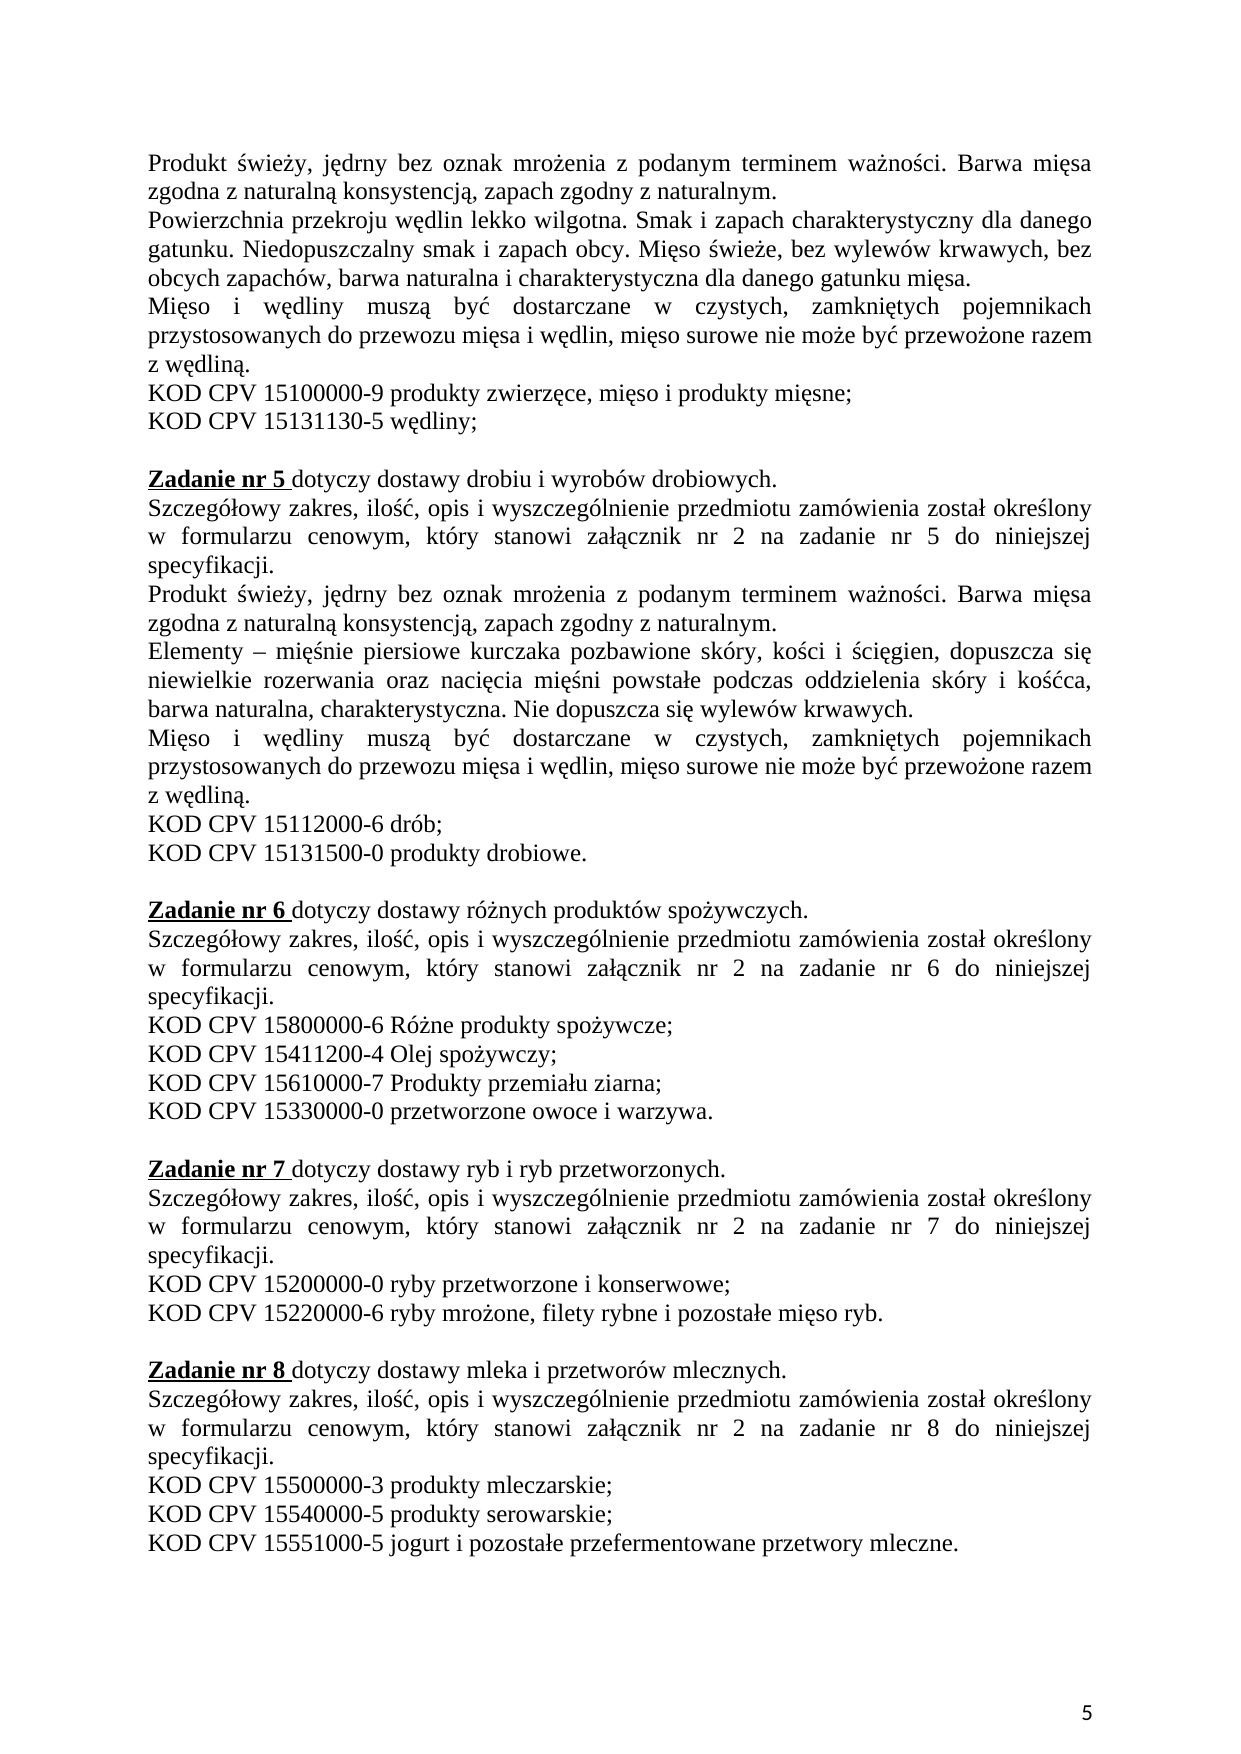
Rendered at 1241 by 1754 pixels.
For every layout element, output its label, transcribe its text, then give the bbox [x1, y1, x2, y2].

text Mięso i wędliny muszą być dostarczane w czystych, zamkniętych pojemnikach przystosowanych do przewozu mięsa i wędlin, mięso surowe nie może być przewożone razem z wędliną. [148, 291, 1093, 378]
text Szczegółowy zakres, ilość, opis i wyszczególnienie przedmiotu zamówienia został określony w formularzu cenowym, który stanowi załącznik nr 2 na zadanie nr 8 do niniejszej specyfikacji. [148, 1384, 1093, 1470]
text KOD CPV 15610000-7 Produkty przemiału ziarna; [148, 1068, 1093, 1096]
text Elementy – mięśnie piersiowe kurczaka pozbawione skóry, kości i ścięgien, dopuszcza się niewielkie rozerwania oraz nacięcia mięśni powstałe podczas oddzielenia skóry i kośćca, barwa naturalna, charakterystyczna. Nie dopuszcza się wylewów krwawych. [148, 636, 1093, 723]
text KOD CPV 15540000-5 produkty serowarskie; [148, 1499, 1093, 1528]
text KOD CPV 15112000-6 drób; [148, 809, 1093, 838]
text Zadanie nr 5 dotyczy dostawy drobiu i wyrobów drobiowych. [148, 464, 1093, 493]
text KOD CPV 15200000-0 ryby przetworzone i konserwowe; [148, 1269, 1093, 1298]
text Produkt świeży, jędrny bez oznak mrożenia z podanym terminem ważności. Barwa mięsa zgodna z naturalną konsystencją, zapach zgodny z naturalnym. [148, 579, 1093, 636]
text Produkt świeży, jędrny bez oznak mrożenia z podanym terminem ważności. Barwa mięsa zgodna z naturalną konsystencją, zapach zgodny z naturalnym. [148, 148, 1093, 205]
text Szczegółowy zakres, ilość, opis i wyszczególnienie przedmiotu zamówienia został określony w formularzu cenowym, który stanowi załącznik nr 2 na zadanie nr 5 do niniejszej specyfikacji. [148, 493, 1093, 579]
text Zadanie nr 8 dotyczy dostawy mleka i przetworów mlecznych. [148, 1355, 1093, 1384]
text Szczegółowy zakres, ilość, opis i wyszczególnienie przedmiotu zamówienia został określony w formularzu cenowym, który stanowi załącznik nr 2 na zadanie nr 6 do niniejszej specyfikacji. [148, 924, 1093, 1010]
text KOD CPV 15330000-0 przetworzone owoce i warzywa. [148, 1096, 1093, 1125]
text KOD CPV 15500000-3 produkty mleczarskie; [148, 1470, 1093, 1499]
text Powierzchnia przekroju wędlin lekko wilgotna. Smak i zapach charakterystyczny dla danego gatunku. Niedopuszczalny smak i zapach obcy. Mięso świeże, bez wylewów krwawych, bez obcych zapachów, barwa naturalna i charakterystyczna dla danego gatunku mięsa. [148, 205, 1093, 291]
text Mięso i wędliny muszą być dostarczane w czystych, zamkniętych pojemnikach przystosowanych do przewozu mięsa i wędlin, mięso surowe nie może być przewożone razem z wędliną. [148, 723, 1093, 809]
text KOD CPV 15800000-6 Różne produkty spożywcze; [148, 1010, 1093, 1039]
text KOD CPV 15131130-5 wędliny; [148, 406, 1093, 435]
text KOD CPV 15551000-5 jogurt i pozostałe przefermentowane przetwory mleczne. [148, 1528, 1093, 1556]
text KOD CPV 15100000-9 produkty zwierzęce, mięso i produkty mięsne; [148, 378, 1093, 406]
text KOD CPV 15411200-4 Olej spożywczy; [148, 1039, 1093, 1068]
text KOD CPV 15220000-6 ryby mrożone, filety rybne i pozostałe mięso ryb. [148, 1298, 1093, 1326]
text Szczegółowy zakres, ilość, opis i wyszczególnienie przedmiotu zamówienia został określony w formularzu cenowym, który stanowi załącznik nr 2 na zadanie nr 7 do niniejszej specyfikacji. [148, 1183, 1093, 1269]
text Zadanie nr 7 dotyczy dostawy ryb i ryb przetworzonych. [148, 1154, 1093, 1183]
text KOD CPV 15131500-0 produkty drobiowe. [148, 838, 1093, 866]
text Zadanie nr 6 dotyczy dostawy różnych produktów spożywczych. [148, 895, 1093, 924]
